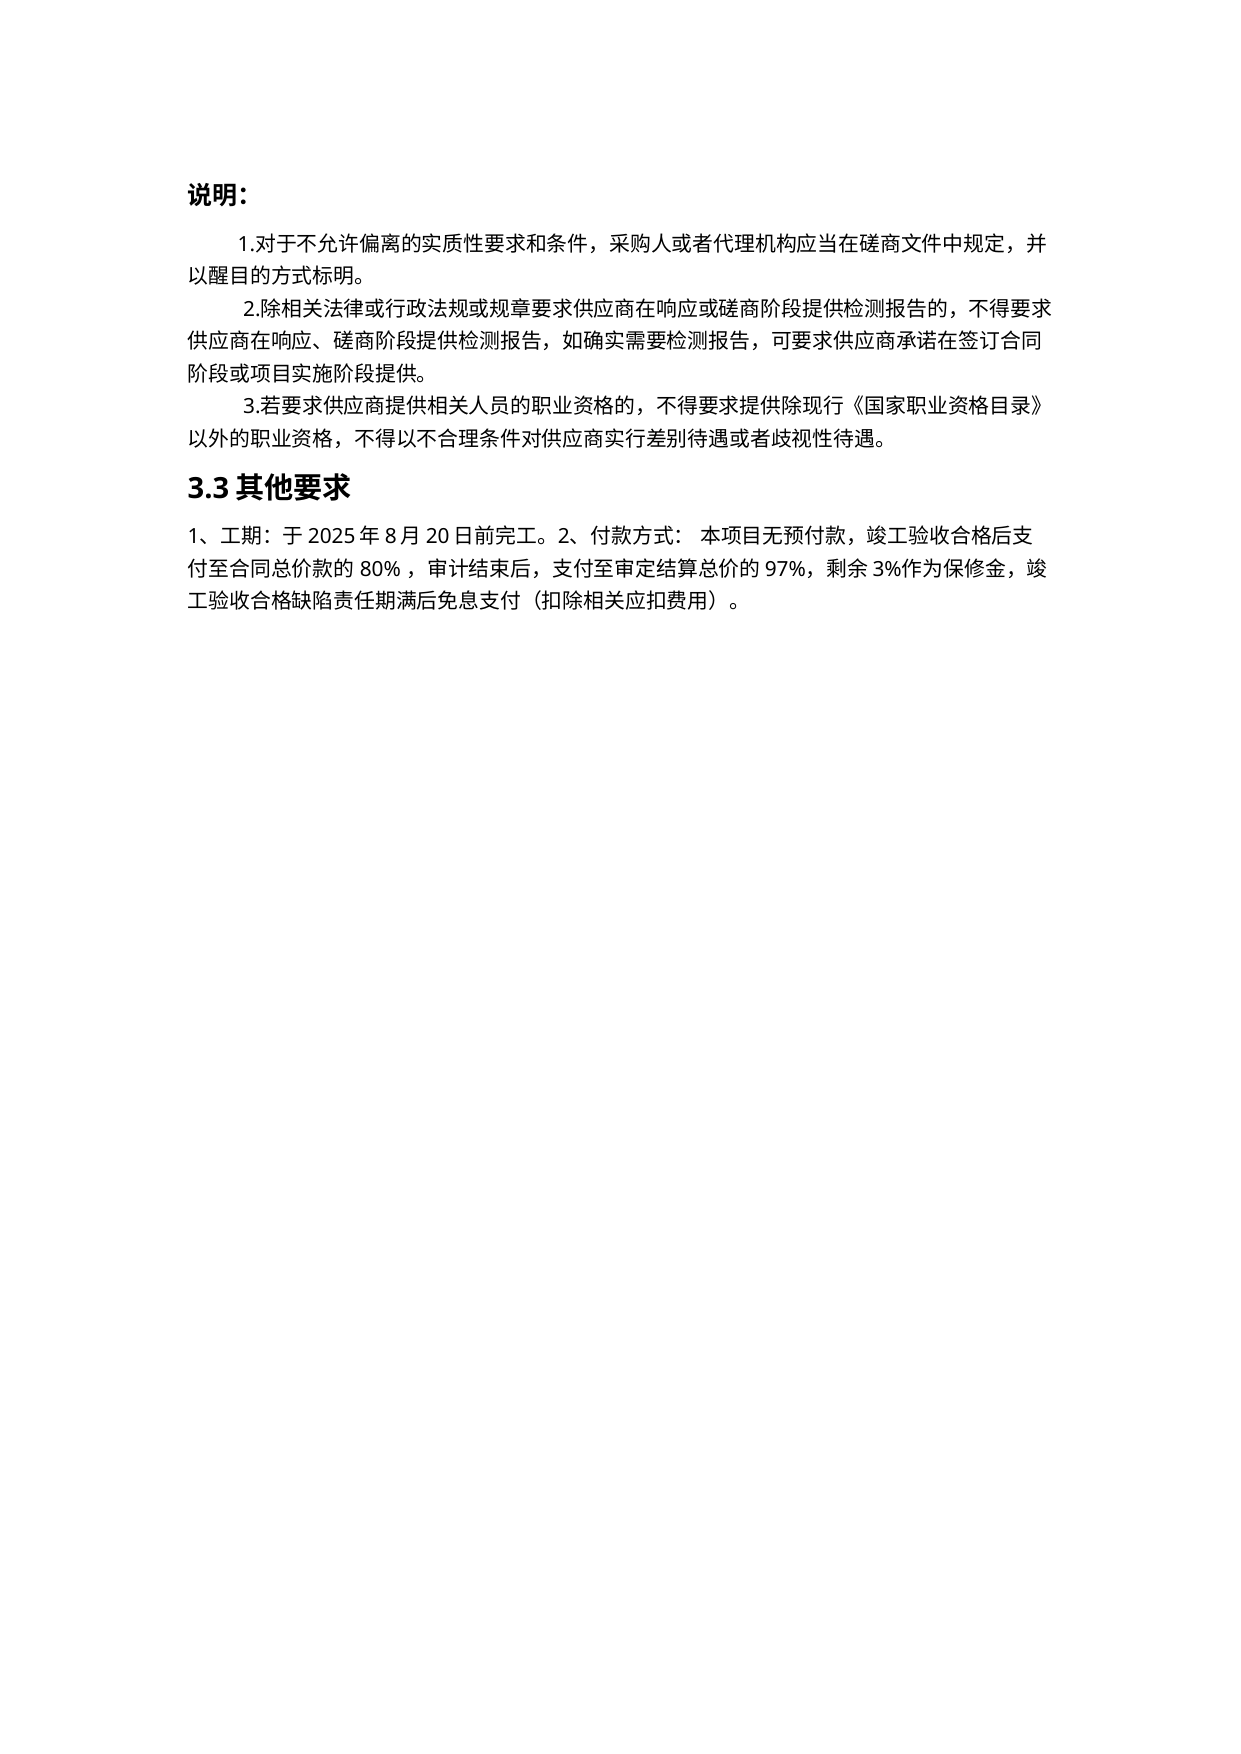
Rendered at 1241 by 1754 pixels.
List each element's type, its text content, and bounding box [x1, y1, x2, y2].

text 3.若要求供应商提供相关人员的职业资格的，不得要求提供除现行《国家职业资格目录》以外的职业资格，不得以不合理条件对供应商实行差别待遇或者歧视性待遇。 [187, 389, 1053, 454]
text 3.3其他要求 [187, 454, 1053, 519]
text 1、工期：于2025年8月20日前完工。2、付款方式： 本项目无预付款，竣工验收合格后支付至合同总价款的 80% ，审计结束后，支付至审定结算总价的97%，剩余3%作为保修金，竣工验收合格缺陷责任期满后免息支付（扣除相关应扣费用）。 [187, 519, 1053, 617]
text 说明： [187, 162, 1053, 227]
text 1.对于不允许偏离的实质性要求和条件，采购人或者代理机构应当在磋商文件中规定，并以醒目的方式标明。 [187, 227, 1053, 292]
text 2.除相关法律或行政法规或规章要求供应商在响应或磋商阶段提供检测报告的，不得要求供应商在响应、磋商阶段提供检测报告，如确实需要检测报告，可要求供应商承诺在签订合同阶段或项目实施阶段提供。 [187, 292, 1053, 389]
